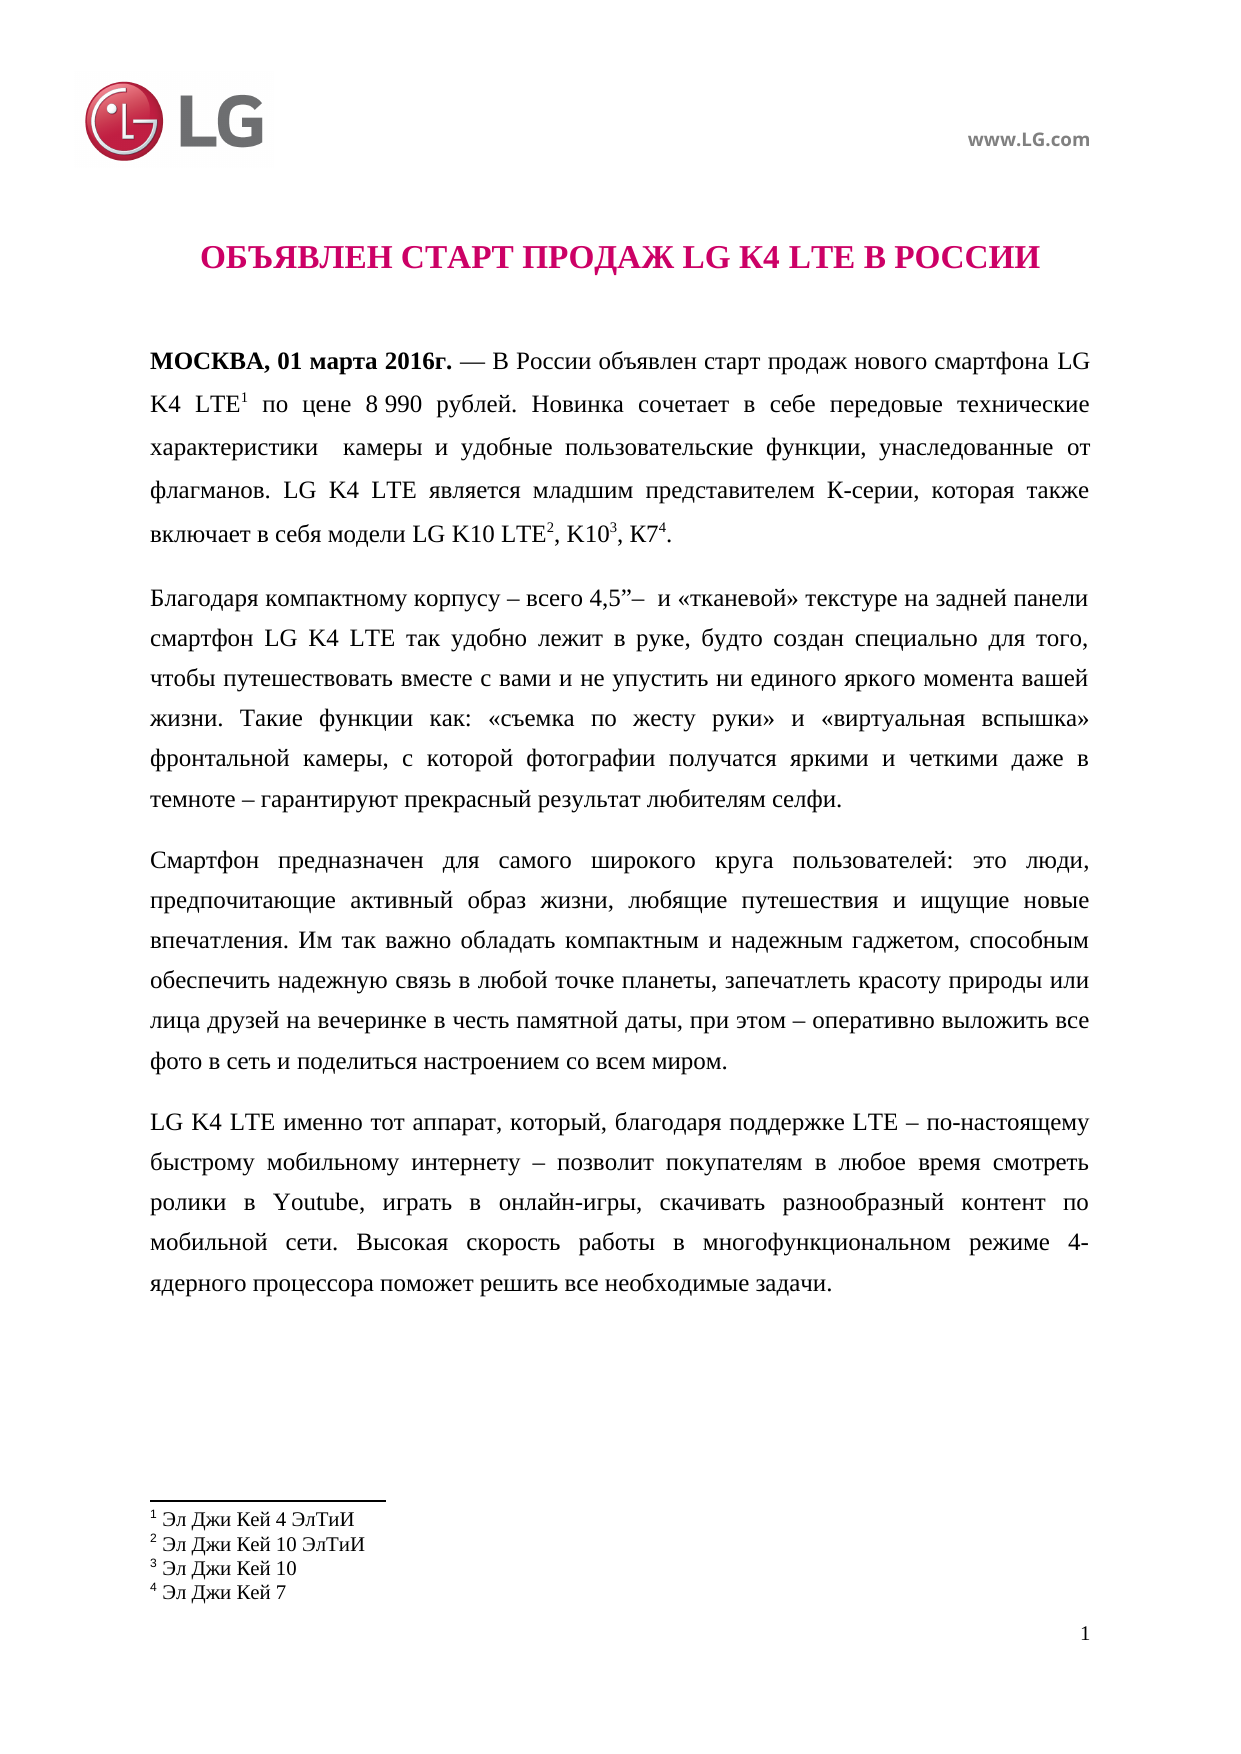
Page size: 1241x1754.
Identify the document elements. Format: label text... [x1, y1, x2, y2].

picture [74, 71, 275, 168]
text ОБЪЯВЛЕН СТАРТ ПРОДАЖ LG К4 LTE В РОССИИ [150, 237, 1090, 276]
text Благодаря компактному корпусу – всего 4,5”– и «тканевой» текстуре на задней панели смартфон LG K4 LTE так удобно лежит в руке, будто создан специально для того, чтобы путешествовать вместе с вами и не упустить ни единого яркого момента вашей жизни. Такие функции как: «съемка по жесту руки» и «виртуальная вспышка» фронтальной камеры, с которой фотографии получатся яркими и четкими даже в темноте – гарантируют прекрасный результат любителям селфи. [150, 583, 1090, 812]
text МОСКВА, 01 марта 2016г. — В России объявлен старт продаж нового смартфона LG K4 LTE по цене 8 990 рублей. Новинка сочетает в себе передовые технические характеристики камеры и удобные пользовательские функции, унаследованные от флагманов. LG K4 LTE является младшим представителем К-серии, которая также включает в себя модели LG K10 LTE, K10, К7. [150, 346, 1090, 547]
text Смартфон предназначен для самого широкого круга пользователей: это люди, предпочитающие активный образ жизни, любящие путешествия и ищущие новые впечатления. Им так важно обладать компактным и надежным гаджетом, способным обеспечить надежную связь в любой точке планеты, запечатлеть красоту природы или лица друзей на вечеринке в честь памятной даты, при этом – оперативно выложить все фото в сеть и поделиться настроением со всем миром. [150, 845, 1090, 1074]
text LG K4 LTE именно тот аппарат, который, благодаря поддержке LTE – по-настоящему быстрому мобильному интернету – позволит покупателям в любое время смотреть ролики в Youtube, играть в онлайн-игры, скачивать разнообразный контент по мобильной сети. Высокая скорость работы в многофункциональном режиме 4-ядерного процессора поможет решить все необходимые задачи. [150, 1107, 1090, 1296]
